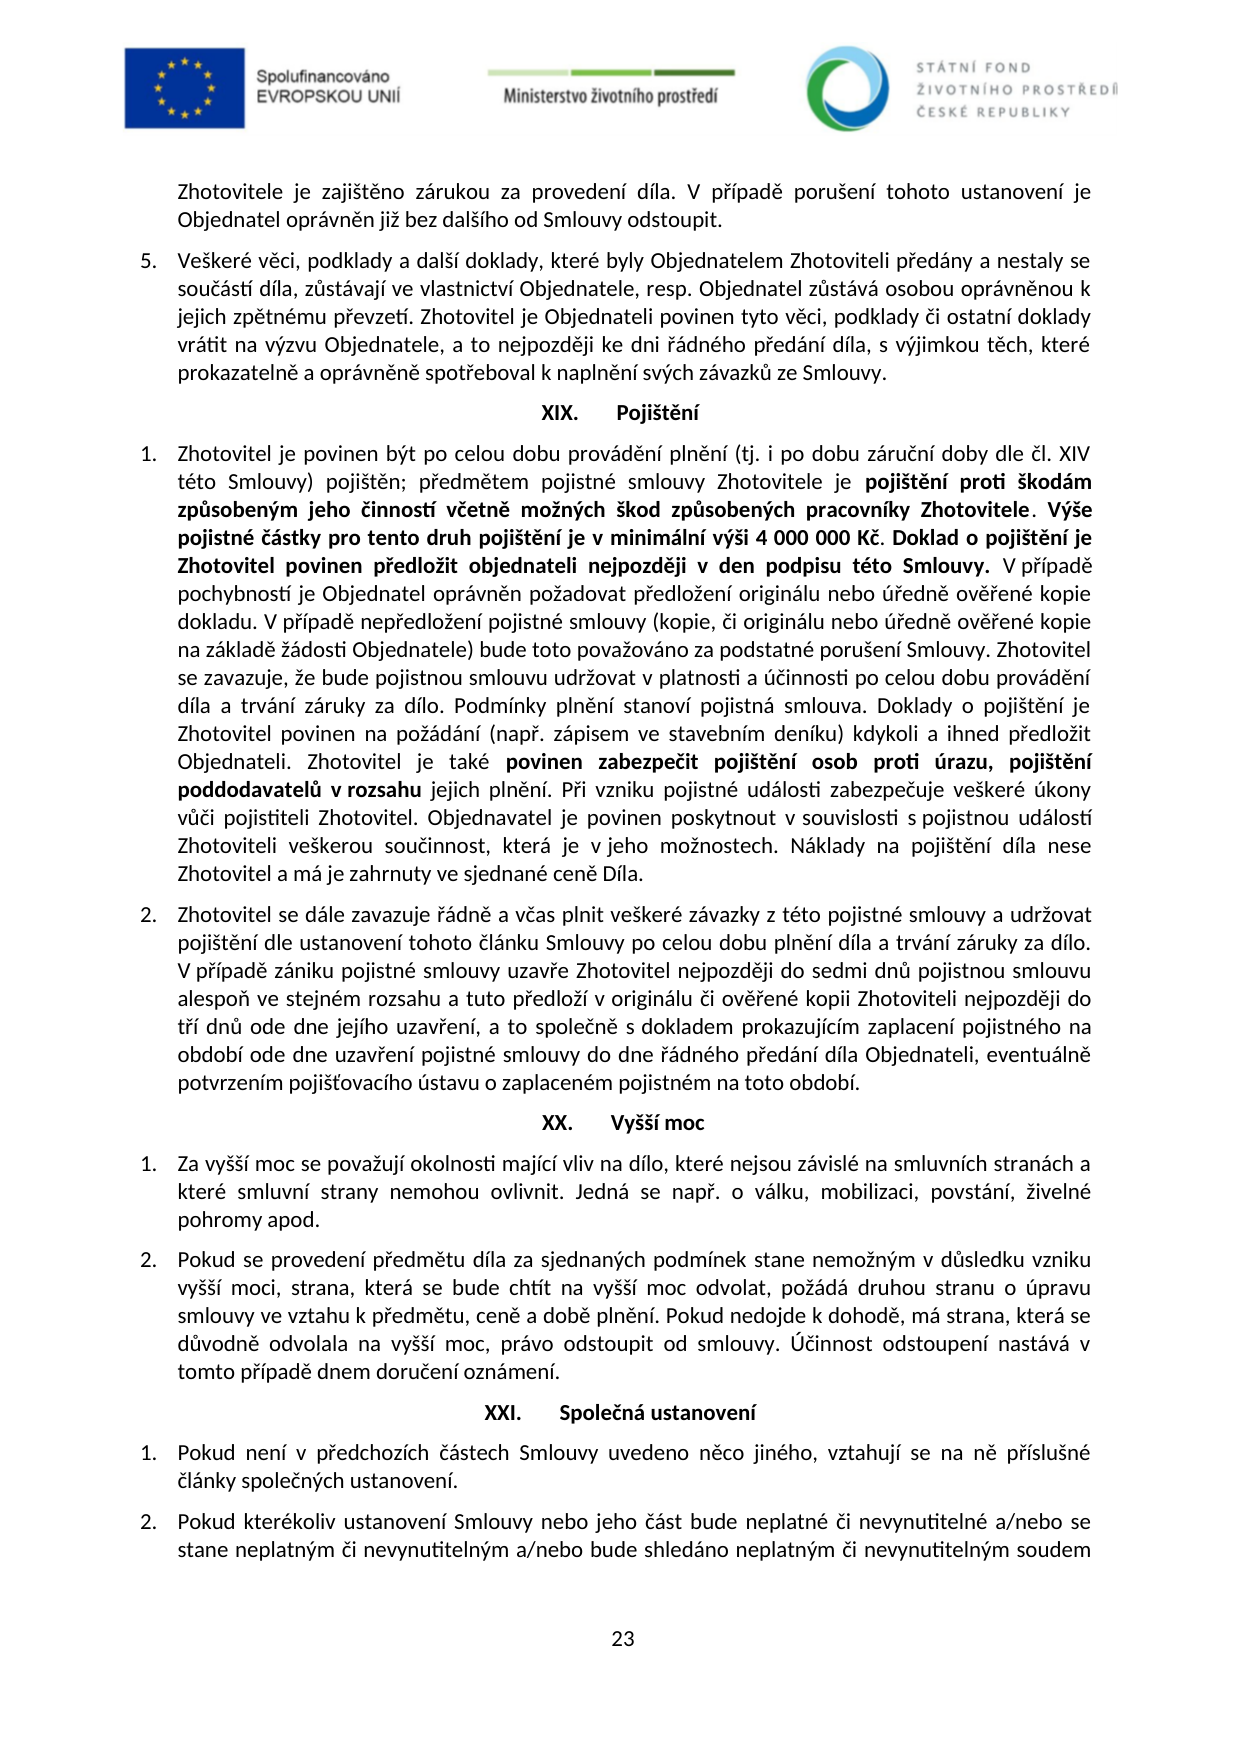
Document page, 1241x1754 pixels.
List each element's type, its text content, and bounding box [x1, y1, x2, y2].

list Vyšší moc [185, 1108, 1092, 1136]
list Zhotovitel je povinen být po celou dobu provádění plnění (tj. i po dobu záruční doby dle čl. XIV této Smlouvy) pojištěn; předmětem pojistné smlouvy Zhotovitele je pojištění proti škodám způsobeným jeho činností včetně možných škod způsobených pracovníky Zhotovitele. Výše pojistné částky pro tento druh pojištění je v minimální výši 4 000 000 Kč. Doklad o pojištění je Zhotovitel povinen předložit objednateli nejpozději v den podpisu této Smlouvy. V případě pochybností je Objednatel oprávněn požadovat předložení originálu nebo úředně ověřené kopie dokladu. V případě nepředložení pojistné smlouvy (kopie, či originálu nebo úředně ověřené kopie na základě žádosti Objednatele) bude toto považováno za podstatné porušení Smlouvy. Zhotovitel se zavazuje, že bude pojistnou smlouvu udržovat v platnosti a účinnosti po celou dobu provádění díla a trvání záruky za dílo. Podmínky plnění stanoví pojistná smlouva. Doklady o pojištění je Zhotovitel povinen na požádání (např. zápisem ve stavebním deníku) kdykoli a ihned předložit Objednateli. Zhotovitel je také povinen zabezpečit pojištění osob proti úrazu, pojištění poddodavatelů v rozsahu jejich plnění. Při vzniku pojistné události zabezpečuje veškeré úkony vůči pojistiteli Zhotovitel. Objednavatel je povinen poskytnout v souvislosti s pojistnou událostí Zhotoviteli veškerou součinnost, která je v jeho možnostech. Náklady na pojištění díla nese Zhotovitel a má je zahrnuty ve sjednané ceně Díla. [140, 439, 1092, 887]
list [140, 177, 1092, 233]
list Veškeré věci, podklady a další doklady, které byly Objednatelem Zhotoviteli předány a nestaly se součástí díla, zůstávají ve vlastnictví Objednatele, resp. Objednatel zůstává osobou oprávněnou k jejich zpětnému převzetí. Zhotovitel je Objednateli povinen tyto věci, podklady či ostatní doklady vrátit na výzvu Objednatele, a to nejpozději ke dni řádného předání díla, s výjimkou těch, které prokazatelně a oprávněně spotřeboval k naplnění svých závazků ze Smlouvy. [140, 246, 1092, 386]
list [140, 1507, 1092, 1563]
list Pokud se provedení předmětu díla za sjednaných podmínek stane nemožným v důsledku vzniku vyšší moci, strana, která se bude chtít na vyšší moc odvolat, požádá druhou stranu o úpravu smlouvy ve vztahu k předmětu, ceně a době plnění. Pokud nedojde k dohodě, má strana, která se důvodně odvolala na vyšší moc, právo odstoupit od smlouvy. Účinnost odstoupení nastává v tomto případě dnem doručení oznámení. [140, 1245, 1092, 1386]
list Pokud není v předchozích částech Smlouvy uvedeno něco jiného, vztahují se na ně příslušné články společných ustanovení. [140, 1438, 1092, 1494]
list Za vyšší moc se považují okolnosti mající vliv na dílo, které nejsou závislé na smluvních stranách a které smluvní strany nemohou ovlivnit. Jedná se např. o válku, mobilizaci, povstání, živelné pohromy apod. [140, 1149, 1092, 1233]
picture [122, 42, 1118, 136]
list Zhotovitel se dále zavazuje řádně a včas plnit veškeré závazky z této pojistné smlouvy a udržovat pojištění dle ustanovení tohoto článku Smlouvy po celou dobu plnění díla a trvání záruky za dílo. V případě zániku pojistné smlouvy uzavře Zhotovitel nejpozději do sedmi dnů pojistnou smlouvu alespoň ve stejném rozsahu a tuto předloží v originálu či ověřené kopii Zhotoviteli nejpozději do tří dnů ode dne jejího uzavření, a to společně s dokladem prokazujícím zaplacení pojistného na období ode dne uzavření pojistné smlouvy do dne řádného předání díla Objednateli, eventuálně potvrzením pojišťovacího ústavu o zaplaceném pojistném na toto období. [140, 900, 1092, 1096]
list Společná ustanovení [185, 1398, 1092, 1426]
list Pojištění [185, 398, 1092, 426]
